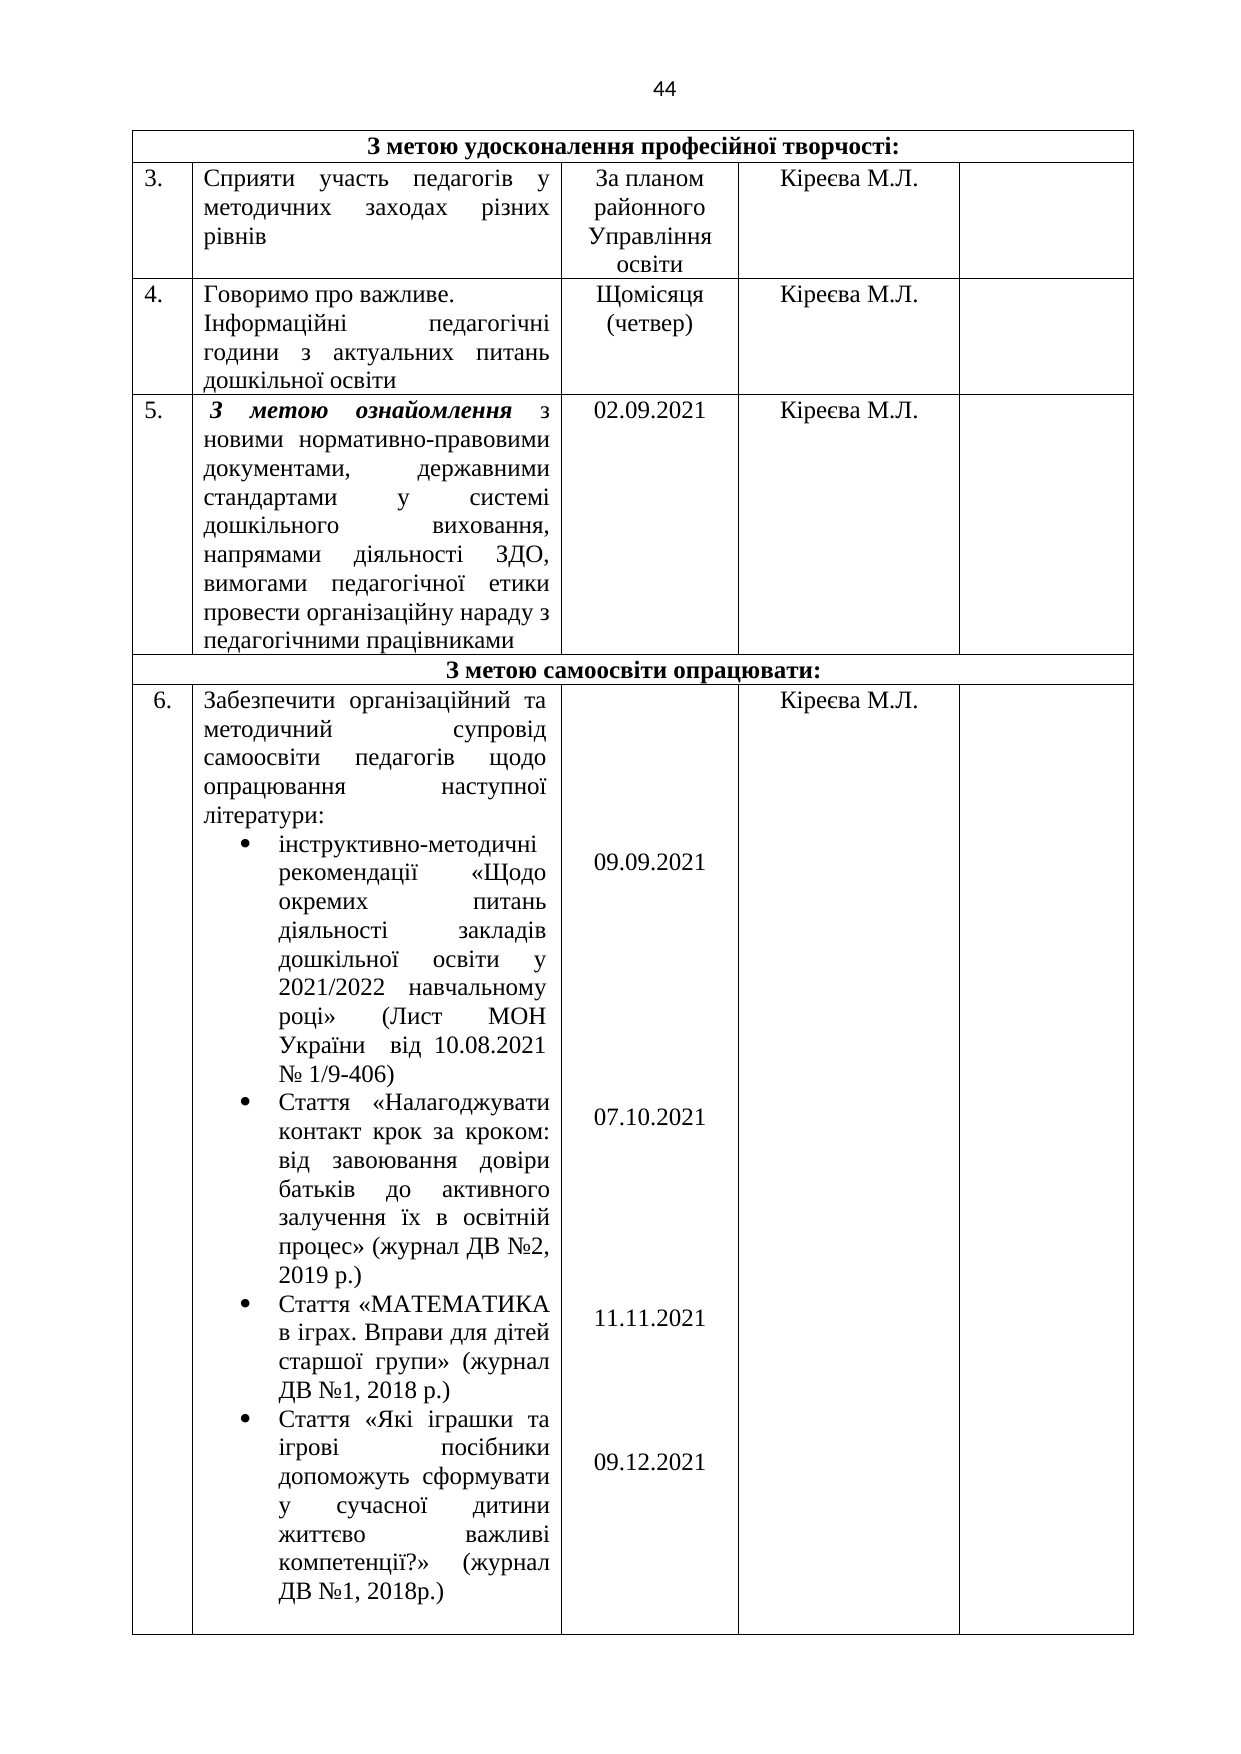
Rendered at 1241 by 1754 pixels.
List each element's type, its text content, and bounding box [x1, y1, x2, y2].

table_cell [960, 163, 1133, 278]
table_cell 6. [133, 685, 192, 1634]
table_cell [960, 279, 1133, 394]
table_cell Щомісяця (четвер) [562, 279, 738, 394]
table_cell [193, 685, 561, 1634]
table_cell Кіреєва М.Л. [739, 395, 959, 654]
table_cell Кіреєва М.Л. [739, 279, 959, 394]
table_cell 02.09.2021 [562, 395, 738, 654]
table_cell За планом районного Управління освіти [562, 163, 738, 278]
table_cell Сприяти участь педагогів у методичних заходах різних рівнів [193, 163, 561, 278]
table_cell [960, 685, 1133, 1634]
table_cell Кіреєва М.Л. [739, 163, 959, 278]
table_cell З метою самоосвіти опрацювати: [133, 655, 1133, 684]
table_cell Говоримо про важливе. Інформаційні педагогічні години з актуальних питань дошкільної освіти [193, 279, 561, 394]
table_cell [562, 685, 738, 1634]
table_cell [960, 395, 1133, 654]
table_cell Кіреєва М.Л. [739, 685, 959, 1634]
table_cell 5. [133, 395, 192, 654]
table_cell З метою удосконалення професійної творчості: [133, 131, 1133, 162]
table_cell З метою ознайомлення з новими нормативно-правовими документами, державними стандартами у системі дошкільного виховання, напрямами діяльності ЗДО, вимогами педагогічної етики провести організаційну нараду з педагогічними працівниками [193, 395, 561, 654]
table_cell 4. [133, 279, 192, 394]
table_cell 3. [133, 163, 192, 278]
